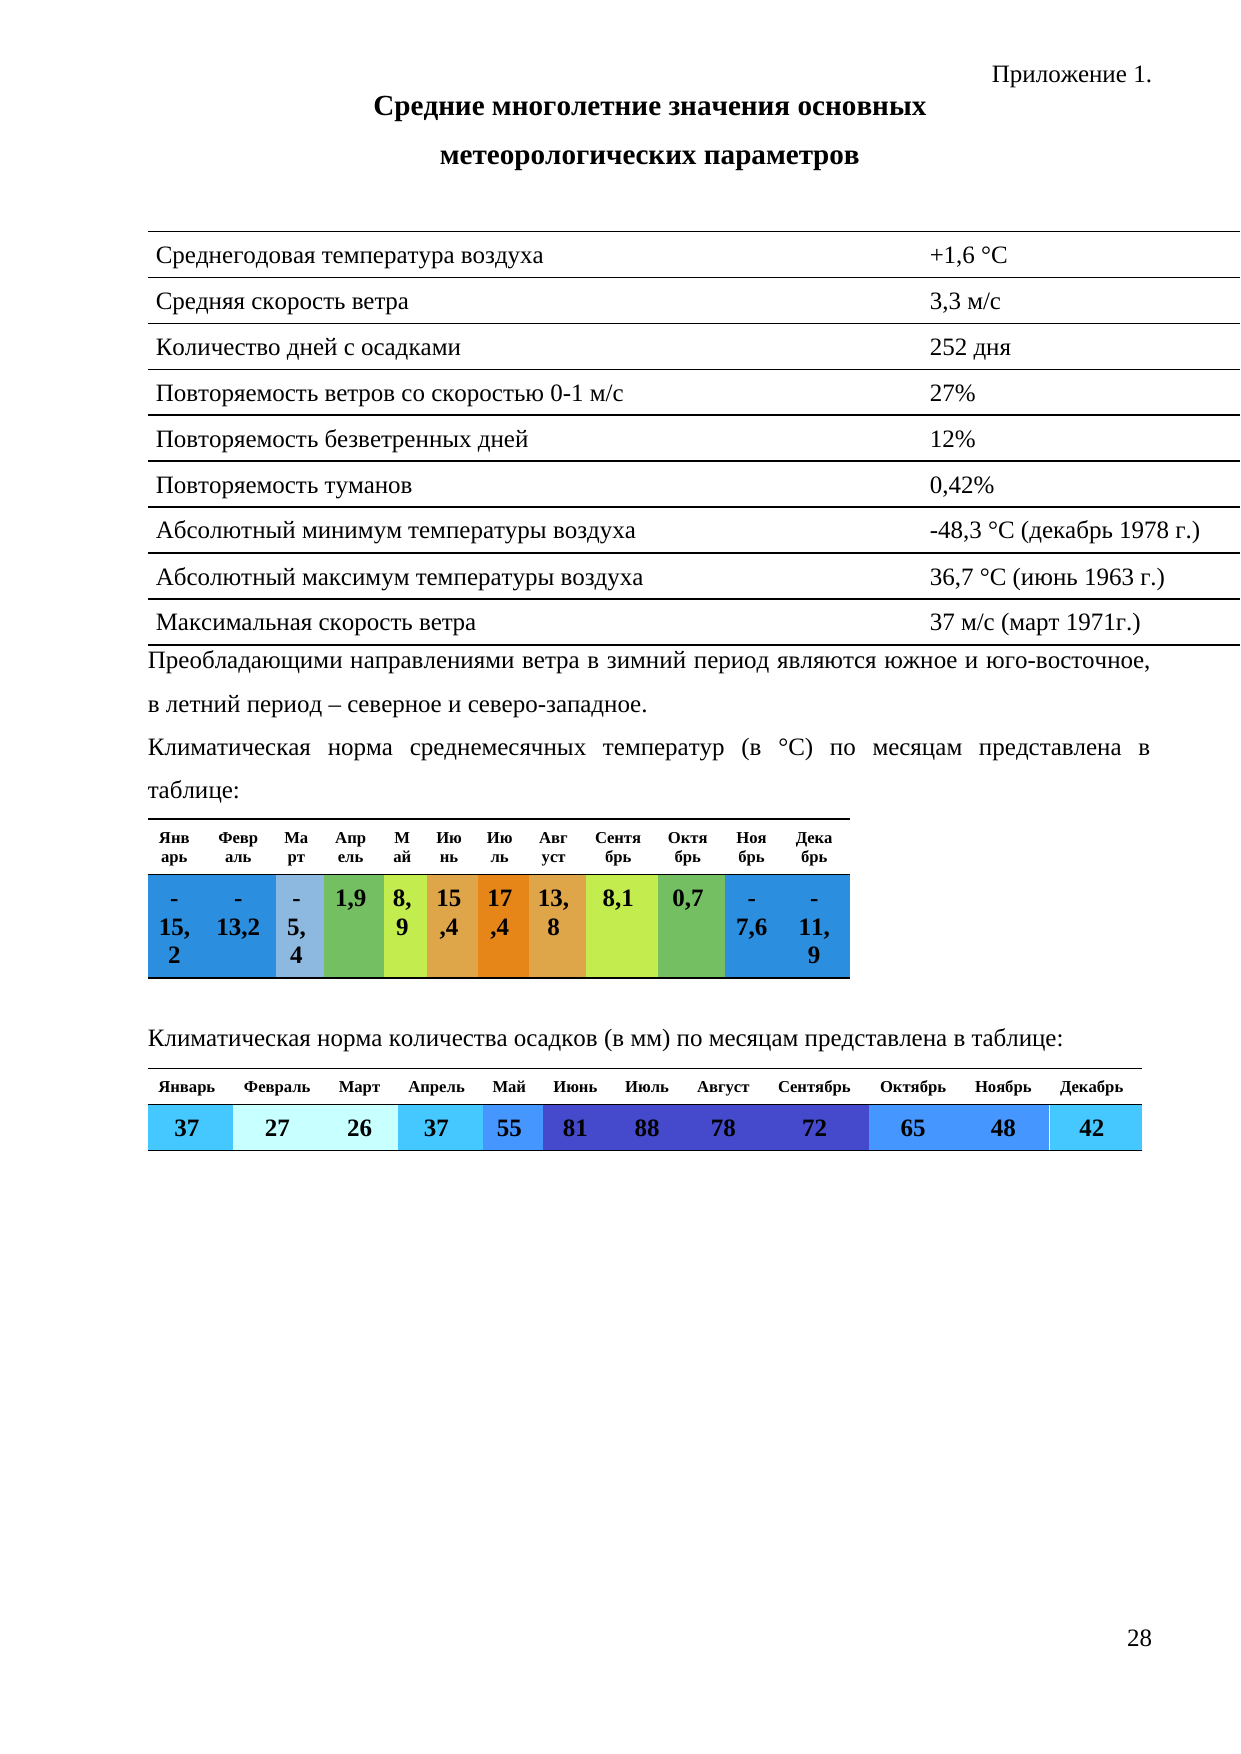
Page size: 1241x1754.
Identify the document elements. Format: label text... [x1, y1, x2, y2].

table_cell 3,3 м/с [922, 278, 1240, 322]
table_cell 72 [767, 1105, 869, 1150]
table_header Декабрь [1050, 1069, 1142, 1104]
table_header Апрель [398, 1069, 483, 1104]
text Климатическая норма среднемесячных температур (в °C) по месяцам представлена в таблице: [148, 732, 1152, 804]
table_cell 37 м/с (март 1971г.) [922, 600, 1240, 644]
table_header Январь [148, 1069, 233, 1104]
table_cell 42 [1050, 1105, 1142, 1150]
table_cell Абсолютный максимум температуры воздуха [148, 554, 922, 598]
table_cell 37 [148, 1105, 233, 1150]
text Преобладающими направлениями ветра в зимний период являются южное и юго-восточное, в летний период – северное и северо-западное. [148, 646, 1152, 717]
table_header Июль [478, 820, 529, 874]
table_header Февраль [233, 1069, 329, 1104]
table_cell 8,9 [384, 875, 427, 977]
table_cell 0,7 [658, 875, 725, 977]
table_header Сентябрь [586, 820, 658, 874]
table_cell -15,2 [148, 875, 208, 977]
table_header Июнь [427, 820, 478, 874]
table_header Март [276, 820, 324, 874]
table_cell 48 [964, 1105, 1049, 1150]
table_header Октябрь [869, 1069, 964, 1104]
table_cell Средняя скорость ветра [148, 278, 922, 322]
table_cell Количество дней с осадками [148, 324, 922, 368]
table_cell Максимальная скорость ветра [148, 600, 922, 644]
table_cell Повторяемость безветренных дней [148, 416, 922, 460]
table_cell Повторяемость ветров со скоростью 0-1 м/с [148, 370, 922, 414]
table_header Ноябрь [725, 820, 785, 874]
table_header Декабрь [785, 820, 850, 874]
table_header Август [529, 820, 586, 874]
table_cell 252 дня [922, 324, 1240, 368]
text метеорологических параметров [148, 137, 1152, 171]
table_cell 17,4 [478, 875, 529, 977]
text Климатическая норма количества осадков (в мм) по месяцам представлена в таблице: [148, 1023, 1152, 1052]
table_header Апрель [324, 820, 384, 874]
table_cell -11,9 [785, 875, 850, 977]
text Средние многолетние значения основных [148, 88, 1152, 121]
table_cell 36,7 °C (июнь 1963 г.) [922, 554, 1240, 598]
table_header Февраль [208, 820, 276, 874]
table_cell 8,1 [586, 875, 658, 977]
table_cell -13,2 [208, 875, 276, 977]
table_cell Абсолютный минимум температуры воздуха [148, 508, 922, 552]
table_cell Повторяемость туманов [148, 462, 922, 506]
table_cell 88 [615, 1105, 687, 1150]
table_cell -48,3 °C (декабрь 1978 г.) [922, 508, 1240, 552]
table_cell 81 [543, 1105, 615, 1150]
table_header Ноябрь [964, 1069, 1049, 1104]
table_cell 13,8 [529, 875, 586, 977]
table_header Январь [148, 820, 208, 874]
text Приложение 1. [148, 59, 1152, 88]
table_cell 78 [687, 1105, 767, 1150]
table_header +1,6 °C [922, 232, 1240, 277]
table_cell 37 [398, 1105, 483, 1150]
table_header Июль [615, 1069, 687, 1104]
table_header Май [483, 1069, 543, 1104]
table_header Среднегодовая температура воздуха [148, 232, 922, 277]
table_header Октябрь [658, 820, 725, 874]
table_cell 65 [869, 1105, 964, 1150]
table_cell 1,9 [324, 875, 384, 977]
table_cell 26 [329, 1105, 398, 1150]
table_header Сентябрь [767, 1069, 869, 1104]
table_header Август [687, 1069, 767, 1104]
table_cell 55 [483, 1105, 543, 1150]
table_header Июнь [543, 1069, 615, 1104]
table_cell 27% [922, 370, 1240, 414]
table_cell 27 [233, 1105, 329, 1150]
table_cell 0,42% [922, 462, 1240, 506]
table_cell 15,4 [427, 875, 478, 977]
table_cell -7,6 [725, 875, 785, 977]
table_cell -5,4 [276, 875, 324, 977]
table_cell 12% [922, 416, 1240, 460]
table_header Март [329, 1069, 398, 1104]
table_header Май [384, 820, 427, 874]
